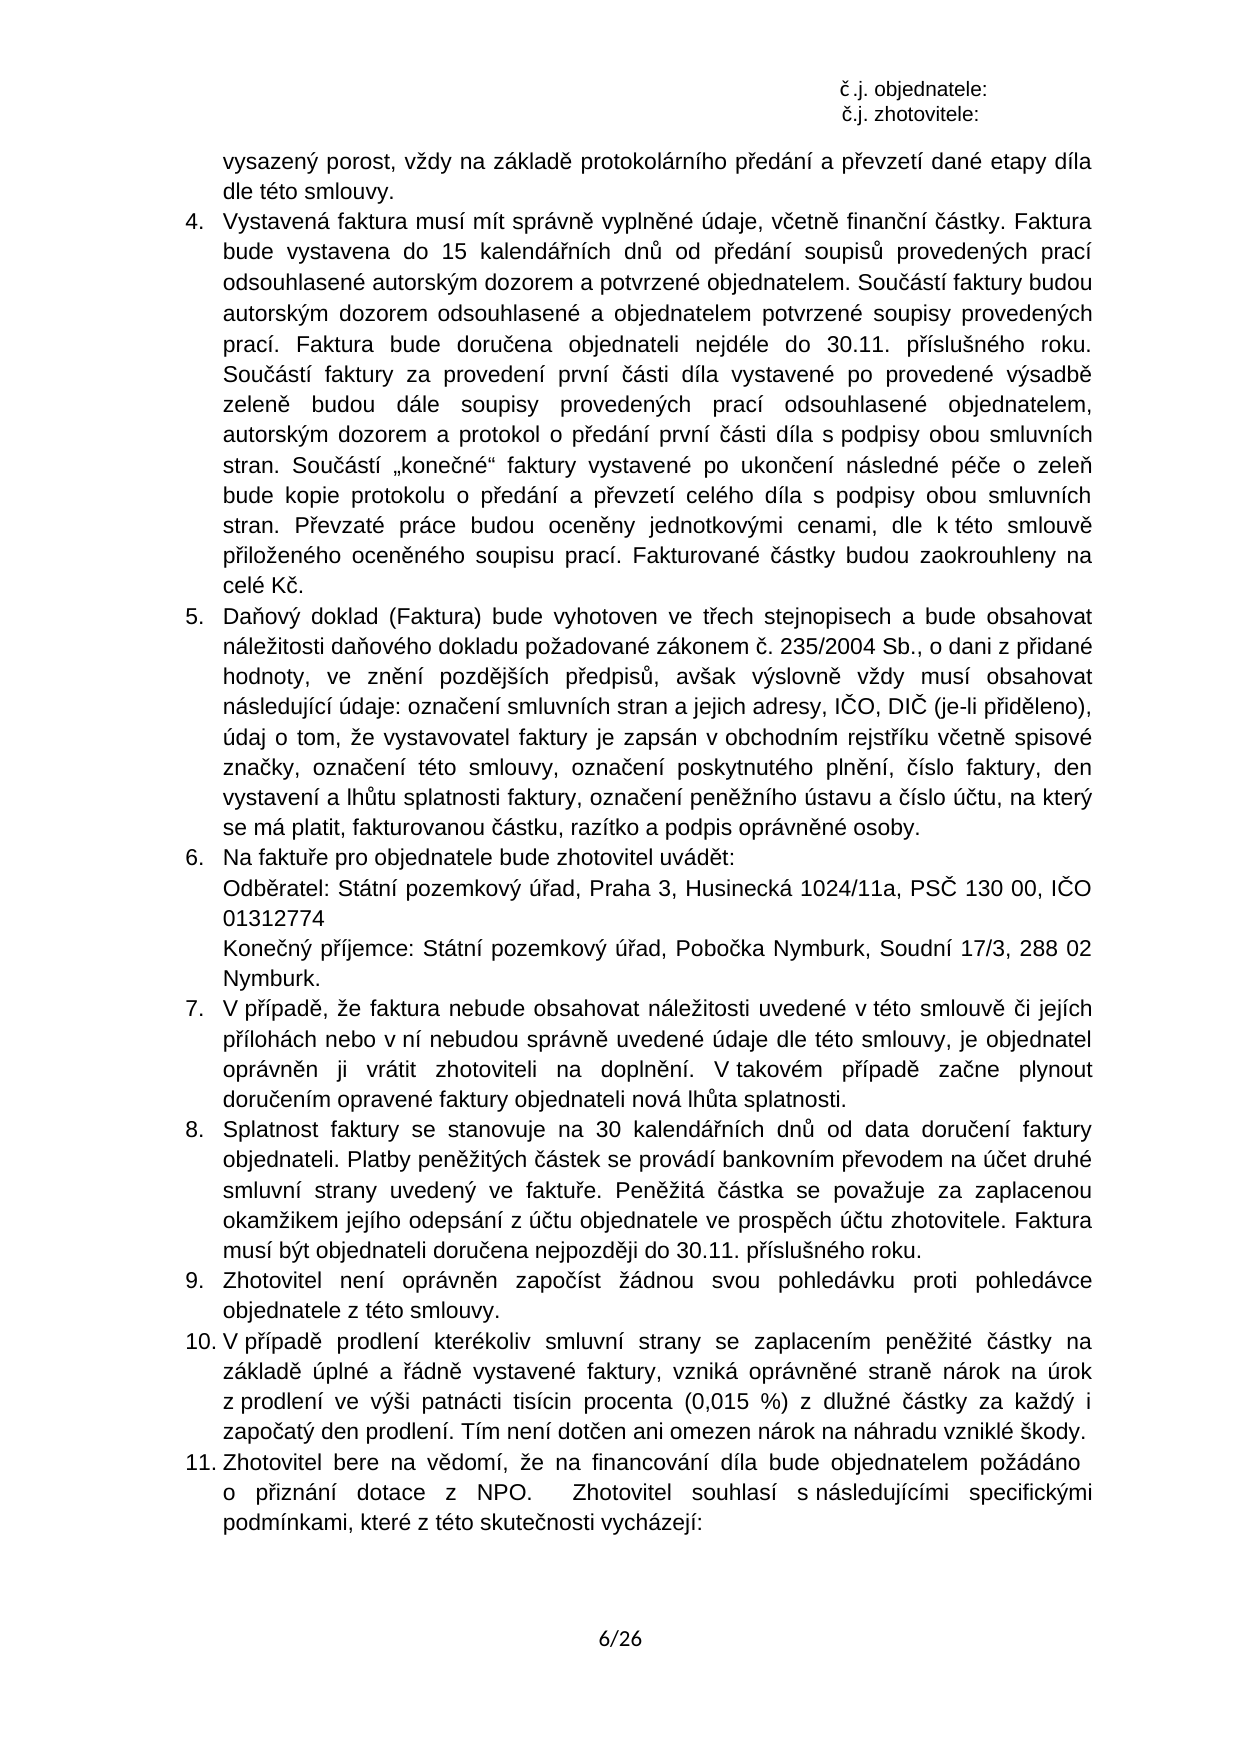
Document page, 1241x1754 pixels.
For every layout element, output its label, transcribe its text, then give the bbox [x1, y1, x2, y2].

list Zhotovitel bere na vědomí, že na financování díla bude objednatelem požádáno o přiznání dotace z NPO. Zhotovitel souhlasí s následujícími specifickými podmínkami, které z této skutečnosti vycházejí: [185, 1448, 1093, 1535]
list Daňový doklad (Faktura) bude vyhotoven ve třech stejnopisech a bude obsahovat náležitosti daňového dokladu požadované zákonem č. 235/2004 Sb., o dani z přidané hodnoty, ve znění pozdějších předpisů, avšak výslovně vždy musí obsahovat následující údaje: označení smluvních stran a jejich adresy, IČO, DIČ (je-li přiděleno), údaj o tom, že vystavovatel faktury je zapsán v obchodním rejstříku včetně spisové značky, označení této smlouvy, označení poskytnutého plnění, číslo faktury, den vystavení a lhůtu splatnosti faktury, označení peněžního ústavu a číslo účtu, na který se má platit, fakturovanou částku, razítko a podpis oprávněné osoby. [185, 603, 1093, 841]
list Na faktuře pro objednatele bude zhotovitel uvádět: [185, 844, 1093, 871]
list Konečný příjemce: Státní pozemkový úřad, Pobočka Nymburk, Soudní 17/3, 288 02 Nymburk. [223, 935, 1093, 992]
list Odběratel: Státní pozemkový úřad, Praha 3, Husinecká 1024/11a, PSČ 130 00, IČO 01312774 [223, 874, 1093, 931]
list Splatnost faktury se stanovuje na 30 kalendářních dnů od data doručení faktury objednateli. Platby peněžitých částek se provádí bankovním převodem na účet druhé smluvní strany uvedený ve faktuře. Peněžitá částka se považuje za zaplacenou okamžikem jejího odepsání z účtu objednatele ve prospěch účtu zhotovitele. Faktura musí být objednateli doručena nejpozději do 30.11. příslušného roku. [185, 1116, 1093, 1263]
list V případě, že faktura nebude obsahovat náležitosti uvedené v této smlouvě či jejích přílohách nebo v ní nebudou správně uvedené údaje dle této smlouvy, je objednatel oprávněn ji vrátit zhotoviteli na doplnění. V takovém případě začne plynout doručením opravené faktury objednateli nová lhůta splatnosti. [185, 995, 1093, 1112]
list Vystavená faktura musí mít správně vyplněné údaje, včetně finanční částky. Faktura bude vystavena do 15 kalendářních dnů od předání soupisů provedených prací odsouhlasené autorským dozorem a potvrzené objednatelem. Součástí faktury budou autorským dozorem odsouhlasené a objednatelem potvrzené soupisy provedených prací. Faktura bude doručena objednateli nejdéle do 30.11. příslušného roku. Součástí faktury za provedení první části díla vystavené po provedené výsadbě zeleně budou dále soupisy provedených prací odsouhlasené objednatelem, autorským dozorem a protokol o předání první části díla s podpisy obou smluvních stran. Součástí „konečné“ faktury vystavené po ukončení následné péče o zeleň bude kopie protokolu o předání a převzetí celého díla s podpisy obou smluvních stran. Převzaté práce budou oceněny jednotkovými cenami, dle k této smlouvě přiloženého oceněného soupisu prací. Fakturované částky budou zaokrouhleny na celé Kč. [185, 208, 1093, 599]
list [185, 148, 1093, 204]
list Zhotovitel není oprávněn započíst žádnou svou pohledávku proti pohledávce objednatele z této smlouvy. [185, 1267, 1093, 1324]
list V případě prodlení kterékoliv smluvní strany se zaplacením peněžité částky na základě úplné a řádně vystavené faktury, vzniká oprávněné straně nárok na úrok z prodlení ve výši patnácti tisícin procenta (0,015 %) z dlužné částky za každý i započatý den prodlení. Tím není dotčen ani omezen nárok na náhradu vzniklé škody. [185, 1328, 1093, 1445]
